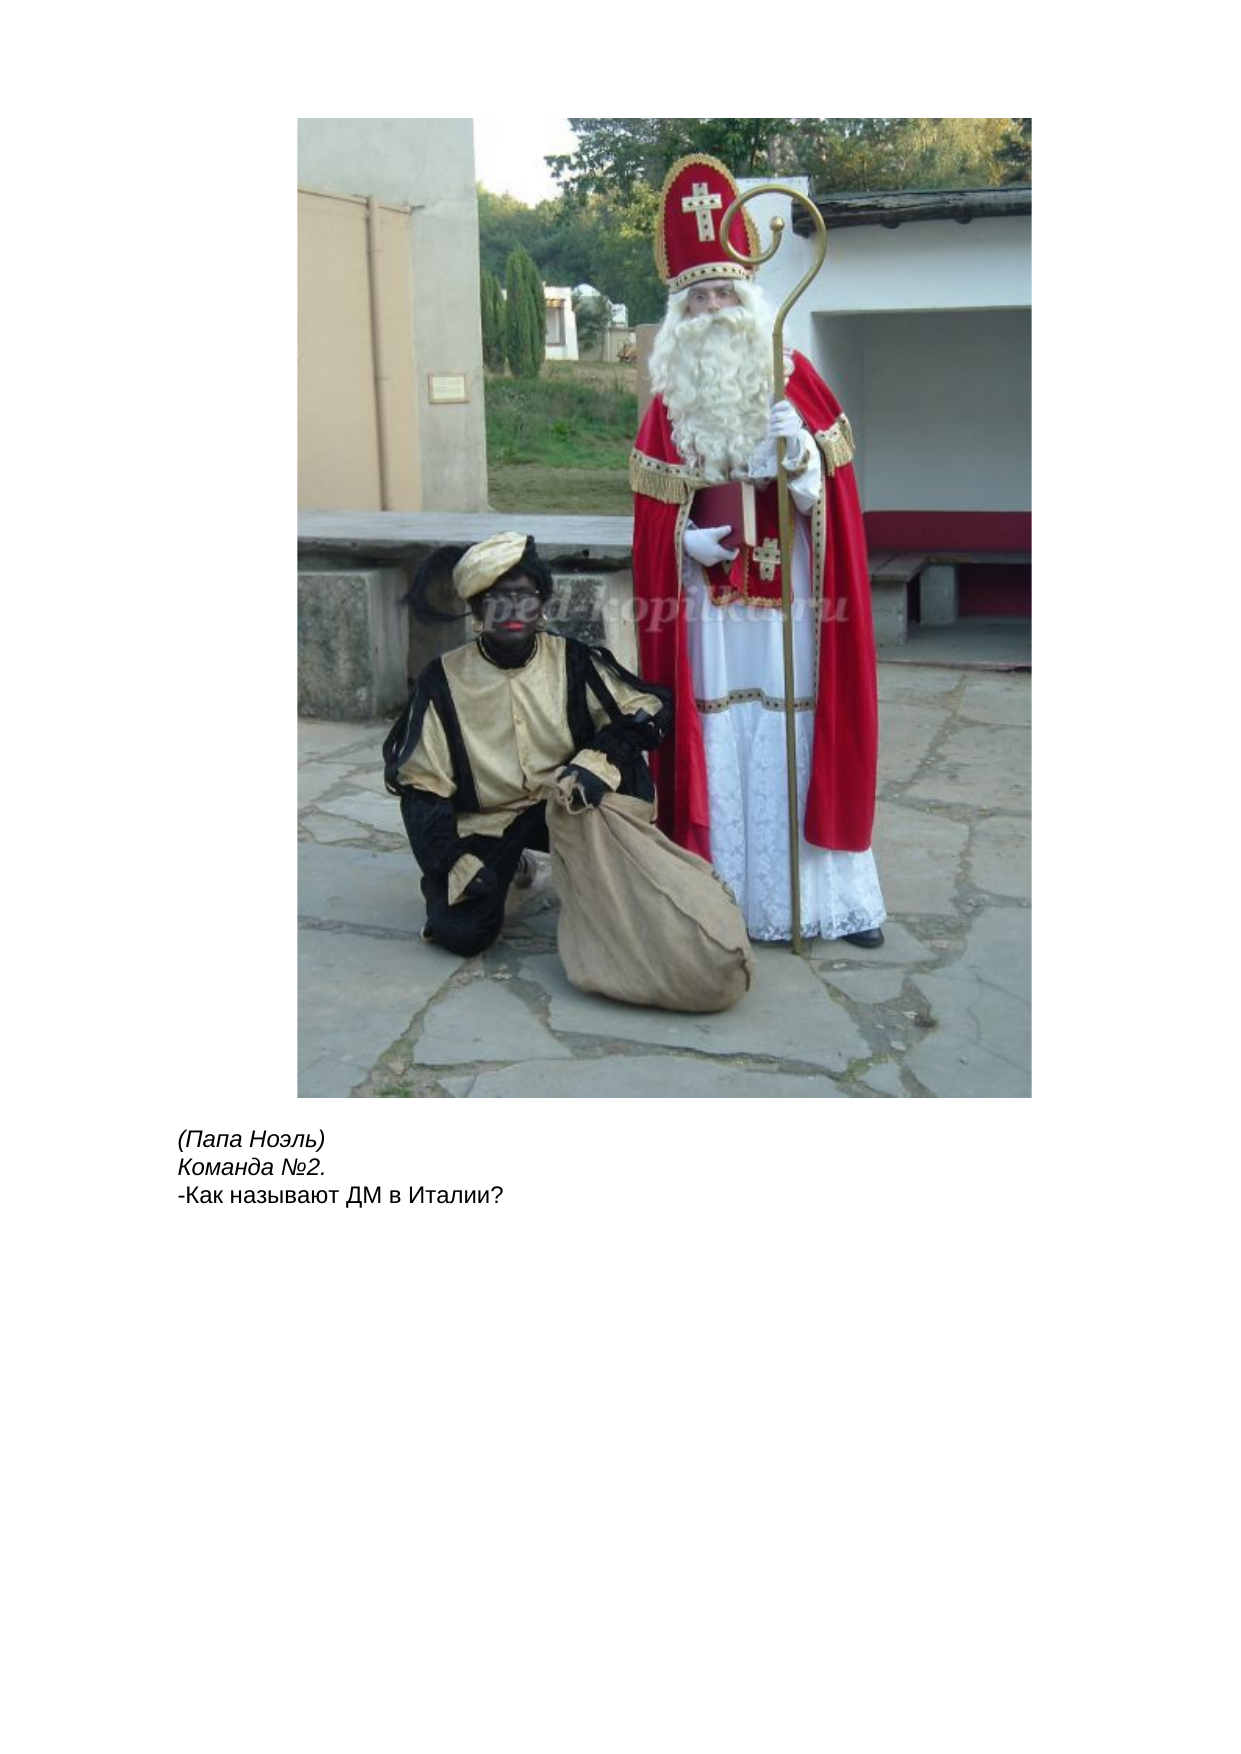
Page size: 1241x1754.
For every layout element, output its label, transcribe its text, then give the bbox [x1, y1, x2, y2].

picture [297, 118, 1032, 1098]
text (Папа Ноэль) Команда №2. -Как называют ДМ в Италии? [177, 1098, 1152, 1208]
